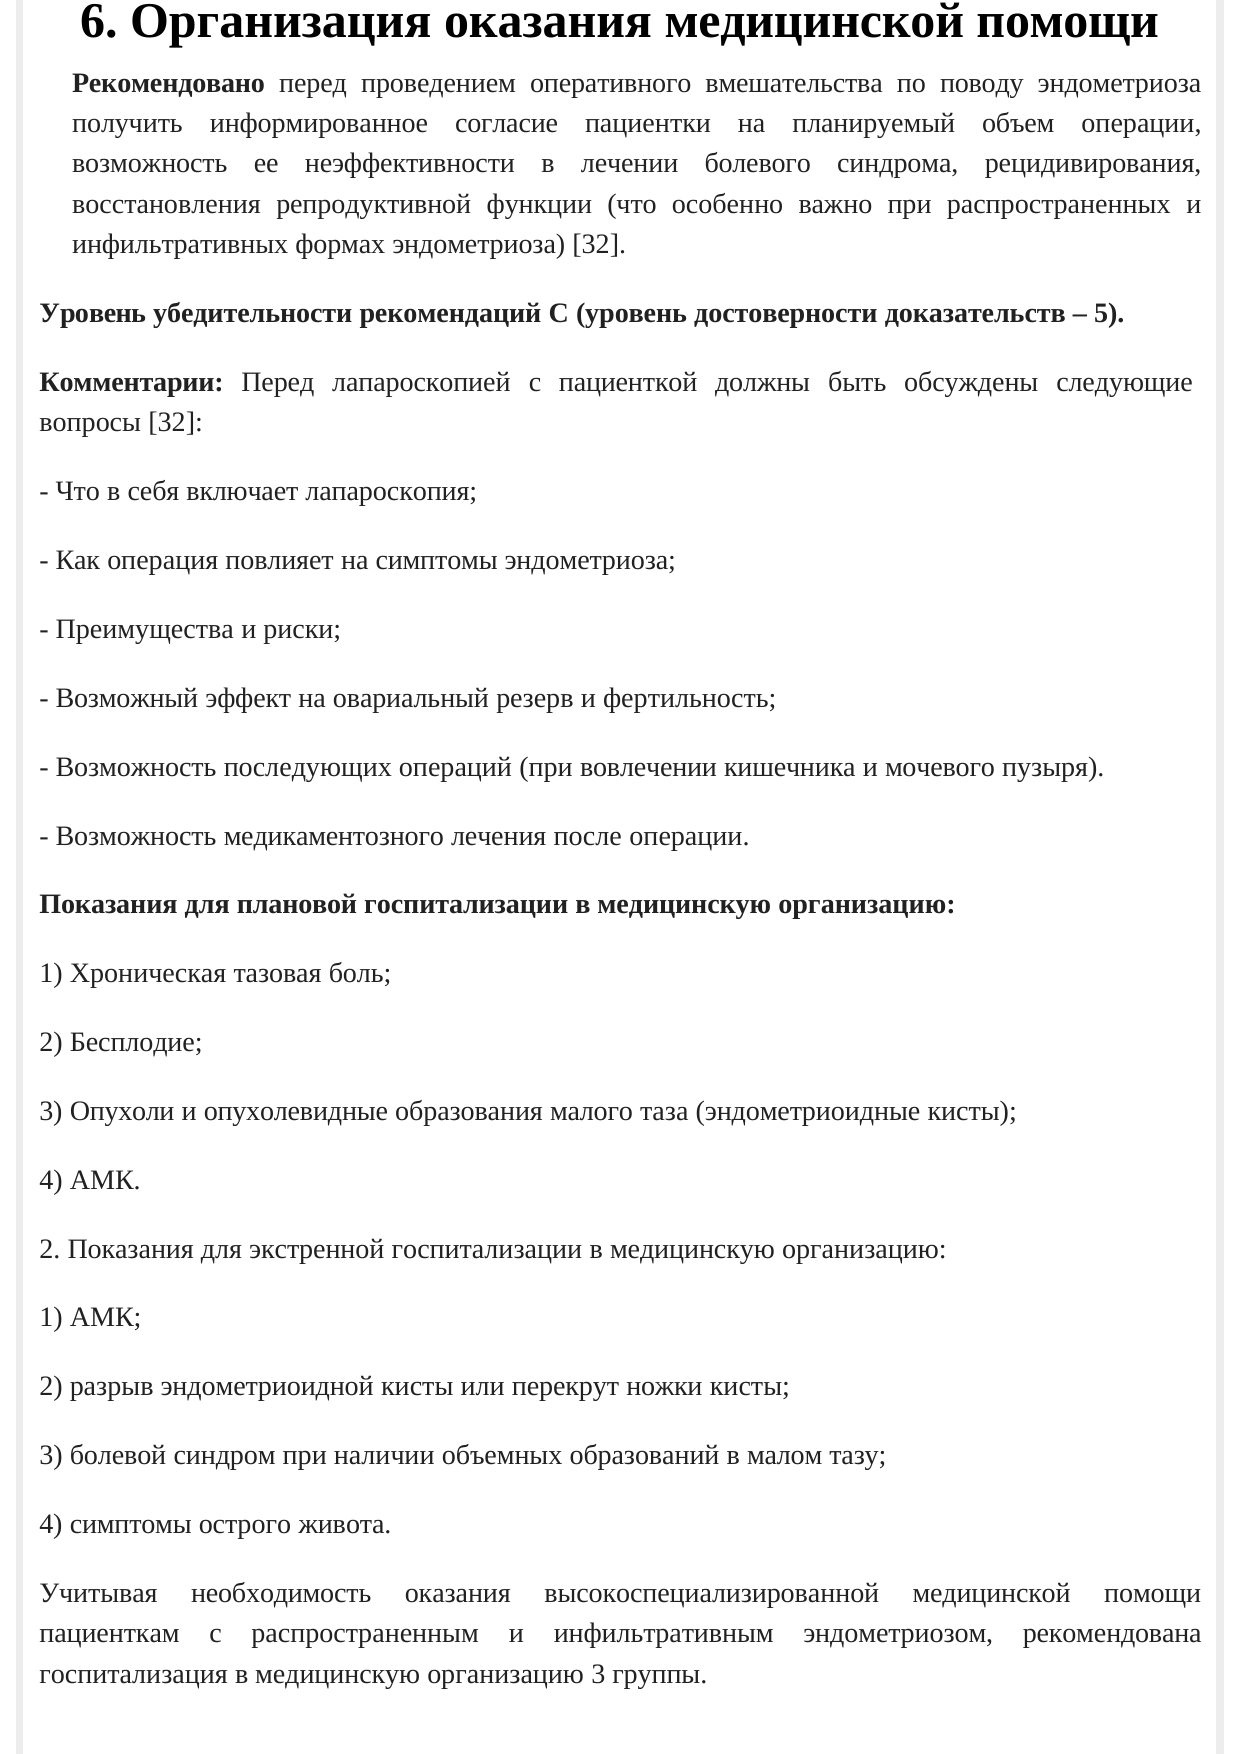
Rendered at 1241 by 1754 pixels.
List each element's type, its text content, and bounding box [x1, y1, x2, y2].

subtitle Организация оказания медицинской помощи [80, 0, 1236, 46]
subtitle Уровень убедительности рекомендаций С (уровень достоверности доказательств – 5). [39, 296, 1236, 328]
list Опухоли и опухолевидные образования малого таза (эндометриоидные кисты); [39, 1094, 1236, 1126]
list разрыв эндометриоидной кисты или перекрут ножки кисты; [39, 1369, 1236, 1402]
list Преимущества и риски; [39, 612, 1236, 644]
text Учитывая необходимость оказания высокоспециализированной медицинской помощи пациенткам с распространенным и инфильтративным эндометриозом, рекомендована госпитализация в медицинскую организацию 3 группы. [39, 1576, 1201, 1689]
subtitle Показания для плановой госпитализации в медицинскую организацию: [39, 887, 1236, 920]
list Что в себя включает лапароскопия; [39, 474, 1236, 507]
list Возможность медикаментозного лечения после операции. [39, 818, 1236, 851]
list болевой синдром при наличии объемных образований в малом тазу; [39, 1438, 1236, 1471]
list АМК. [39, 1163, 1236, 1195]
list симптомы острого живота. [39, 1507, 1236, 1539]
list Бесплодие; [39, 1025, 1236, 1057]
list АМК; [39, 1301, 1236, 1333]
list Показания для экстренной госпитализации в медицинскую организацию: [39, 1232, 1236, 1264]
text Комментарии: Перед лапароскопией с пациенткой должны быть обсуждены следующие вопросы [32]: [39, 365, 1201, 438]
list Как операция повлияет на симптомы эндометриоза; [39, 543, 1236, 576]
list Возможный эффект на овариальный резерв и фертильность; [39, 681, 1236, 713]
list Хроническая тазовая боль; [39, 956, 1236, 989]
text Рекомендовано перед проведением оперативного вмешательства по поводу эндометриоза получить информированное согласие пациентки на планируемый объем операции, возможность ее неэффективности в лечении болевого синдрома, рецидивирования, восстановления репродуктивной функции (что особенно важно при распространенных и инфильтративных формах эндометриоза) [32]. [72, 66, 1201, 260]
list Возможность последующих операций (при вовлечении кишечника и мочевого пузыря). [39, 750, 1236, 782]
